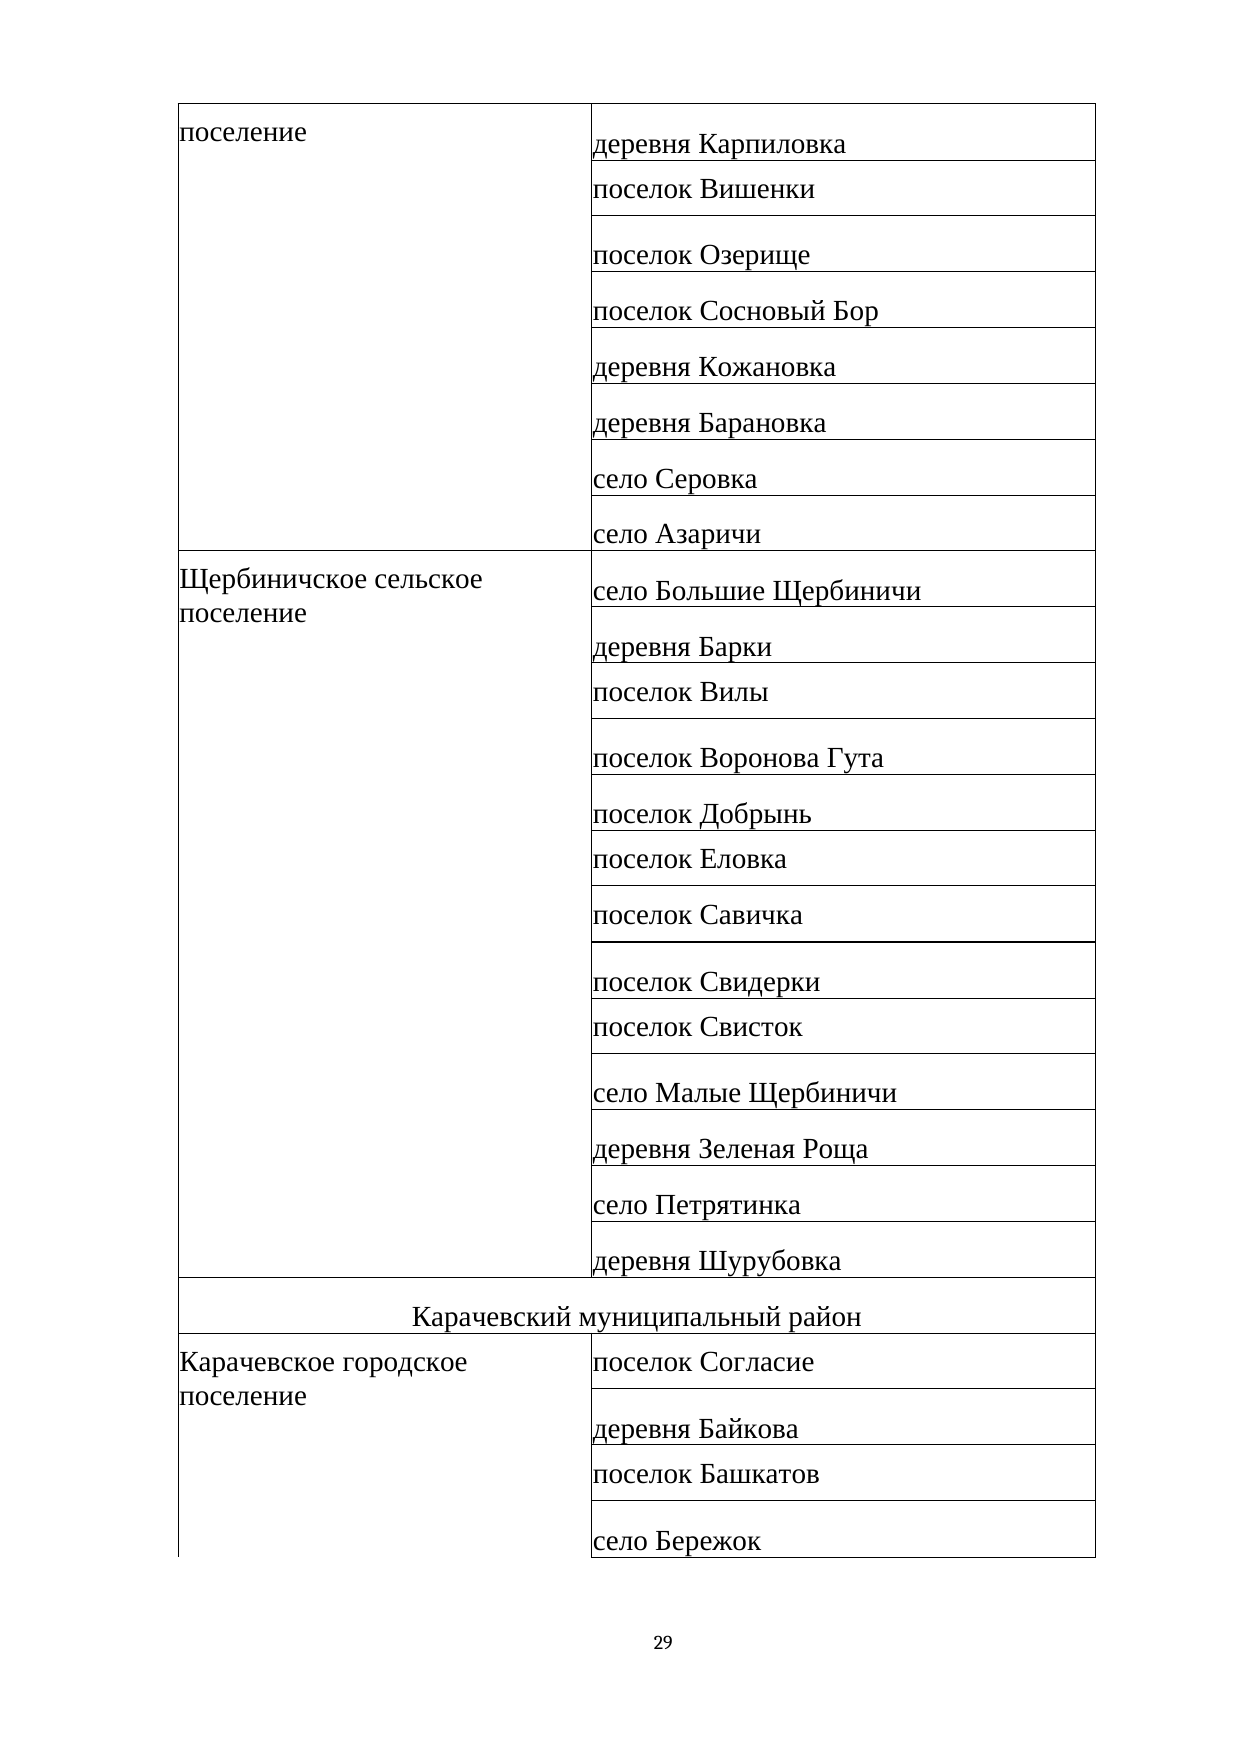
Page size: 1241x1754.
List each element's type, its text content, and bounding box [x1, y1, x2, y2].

table_cell село Серовка [592, 440, 1095, 495]
table_cell поселок Согласие [592, 1334, 1095, 1388]
table_cell деревня Шурубовка [592, 1222, 1095, 1277]
table_cell Карачевское городское поселение [179, 1334, 591, 1557]
table_cell поселок Башкатов [592, 1445, 1095, 1500]
table_cell деревня Кожановка [592, 328, 1095, 383]
table_cell село Азаричи [592, 496, 1095, 550]
table_cell поселок Воронова Гута [592, 719, 1095, 774]
table_cell поселок Озерище [592, 216, 1095, 271]
table_cell поселок Свидерки [592, 943, 1095, 997]
table_cell поселок Свисток [592, 999, 1095, 1053]
table_cell поселок Добрынь [592, 775, 1095, 830]
table_cell поселок Вишенки [592, 161, 1095, 215]
table_cell поселок Еловка [592, 831, 1095, 885]
table_cell поселок Вилы [592, 663, 1095, 718]
table_cell поселок Сосновый Бор [592, 272, 1095, 327]
table_cell село Малые Щербиничи [592, 1054, 1095, 1109]
table_cell село Большие Щербиничи [592, 551, 1095, 606]
table_cell поселок Савичка [592, 886, 1095, 941]
table_cell село Бережок [592, 1501, 1095, 1557]
table_cell деревня Барки [592, 607, 1095, 662]
table_cell деревня Зеленая Роща [592, 1110, 1095, 1165]
table_header поселение [179, 104, 591, 550]
table_cell Карачевский муниципальный район [179, 1278, 1095, 1333]
table_cell деревня Байкова [592, 1389, 1095, 1444]
table_cell село Петрятинка [592, 1166, 1095, 1221]
table_cell Щербиничское сельское поселение [179, 551, 591, 1277]
table_header деревня Карпиловка [592, 104, 1095, 159]
table_cell деревня Барановка [592, 384, 1095, 439]
